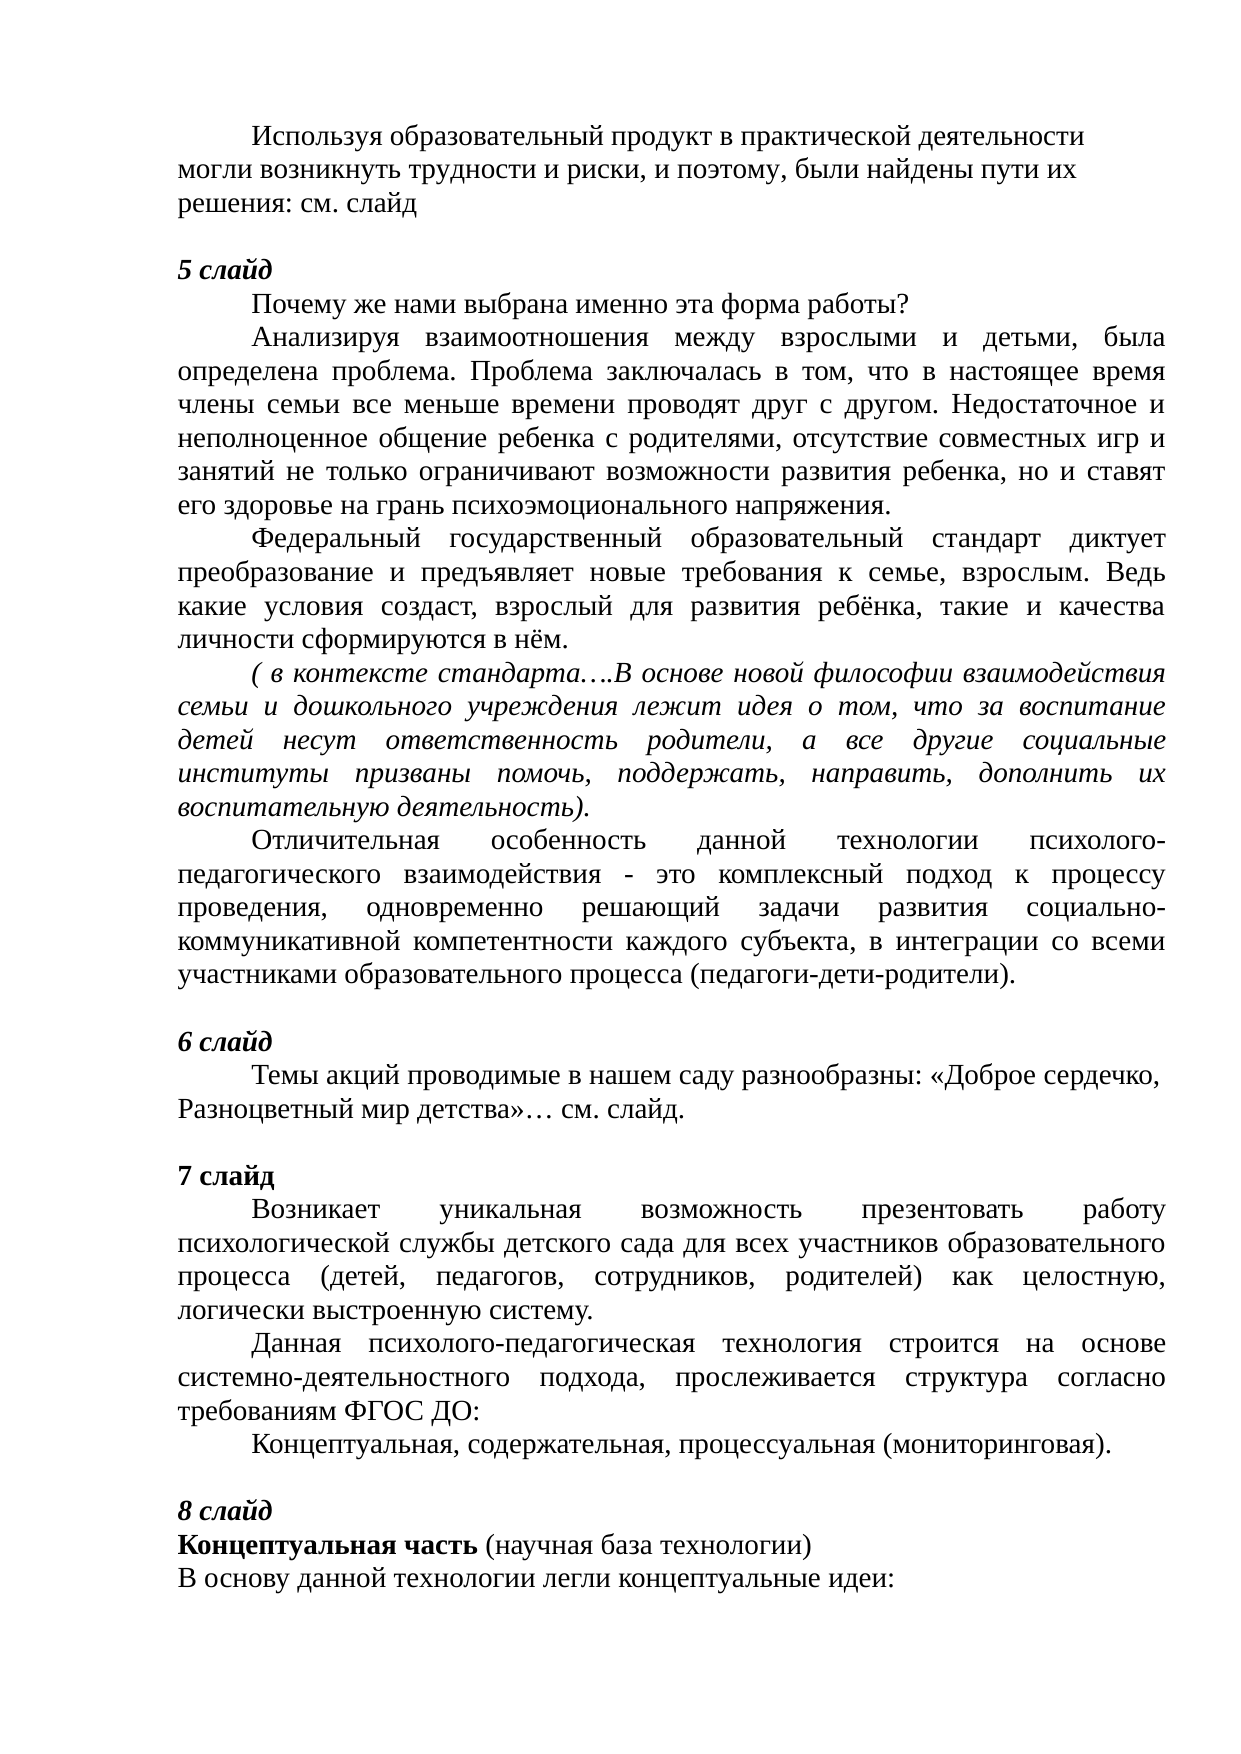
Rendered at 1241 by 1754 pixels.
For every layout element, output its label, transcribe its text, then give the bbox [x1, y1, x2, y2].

text Анализируя взаимоотношения между взрослыми и детьми, была определена проблема. Проблема заключалась в том, что в настоящее время члены семьи все меньше времени проводят друг с другом. Недостаточное и неполноценное общение ребенка с родителями, отсутствие совместных игр и занятий не только ограничивают возможности развития ребенка, но и ставят его здоровье на грань психоэмоционального напряжения. [177, 319, 1167, 521]
text Данная психолого-педагогическая технология строится на основе системно-деятельностного подхода, прослеживается структура согласно требованиям ФГОС ДО: [177, 1326, 1167, 1426]
text ( в контексте стандарта….В основе новой философии взаимодействия семьи и дошкольного учреждения лежит идея о том, что за воспитание детей несут ответственность родители, а все другие социальные институты призваны помочь, поддержать, направить, дополнить их воспитательную деятельность). [177, 655, 1167, 822]
text Используя образовательный продукт в практической деятельности могли возникнуть трудности и риски, и поэтому, были найдены пути их решения: см. слайд [177, 118, 1167, 219]
text Концептуальная, содержательная, процессуальная (мониторинговая). [177, 1426, 1167, 1460]
text 7 слайд [177, 1158, 1167, 1191]
text Федеральный государственный образовательный стандарт диктует преобразование и предъявляет новые требования к семье, взрослым. Ведь какие условия создаст, взрослый для развития ребёнка, такие и качества личности сформируются в нём. [177, 521, 1167, 655]
text Отличительная особенность данной технологии психолого-педагогического взаимодействия - это комплексный подход к процессу проведения, одновременно решающий задачи развития социально-коммуникативной компетентности каждого субъекта, в интеграции со всеми участниками образовательного процесса (педагоги-дети-родители). [177, 822, 1167, 990]
text 5 слайд [177, 252, 1167, 286]
text Концептуальная часть (научная база технологии) [177, 1527, 1167, 1560]
text Темы акций проводимые в нашем саду разнообразны: «Доброе сердечко, Разноцветный мир детства»… см. слайд. [177, 1057, 1167, 1124]
text 6 слайд [177, 1024, 1167, 1057]
text Почему же нами выбрана именно эта форма работы? [177, 286, 1167, 319]
text 8 слайд [177, 1493, 1167, 1527]
text Возникает уникальная возможность презентовать работу психологической службы детского сада для всех участников образовательного процесса (детей, педагогов, сотрудников, родителей) как целостную, логически выстроенную систему. [177, 1191, 1167, 1326]
text В основу данной технологии легли концептуальные идеи: [177, 1560, 1167, 1594]
